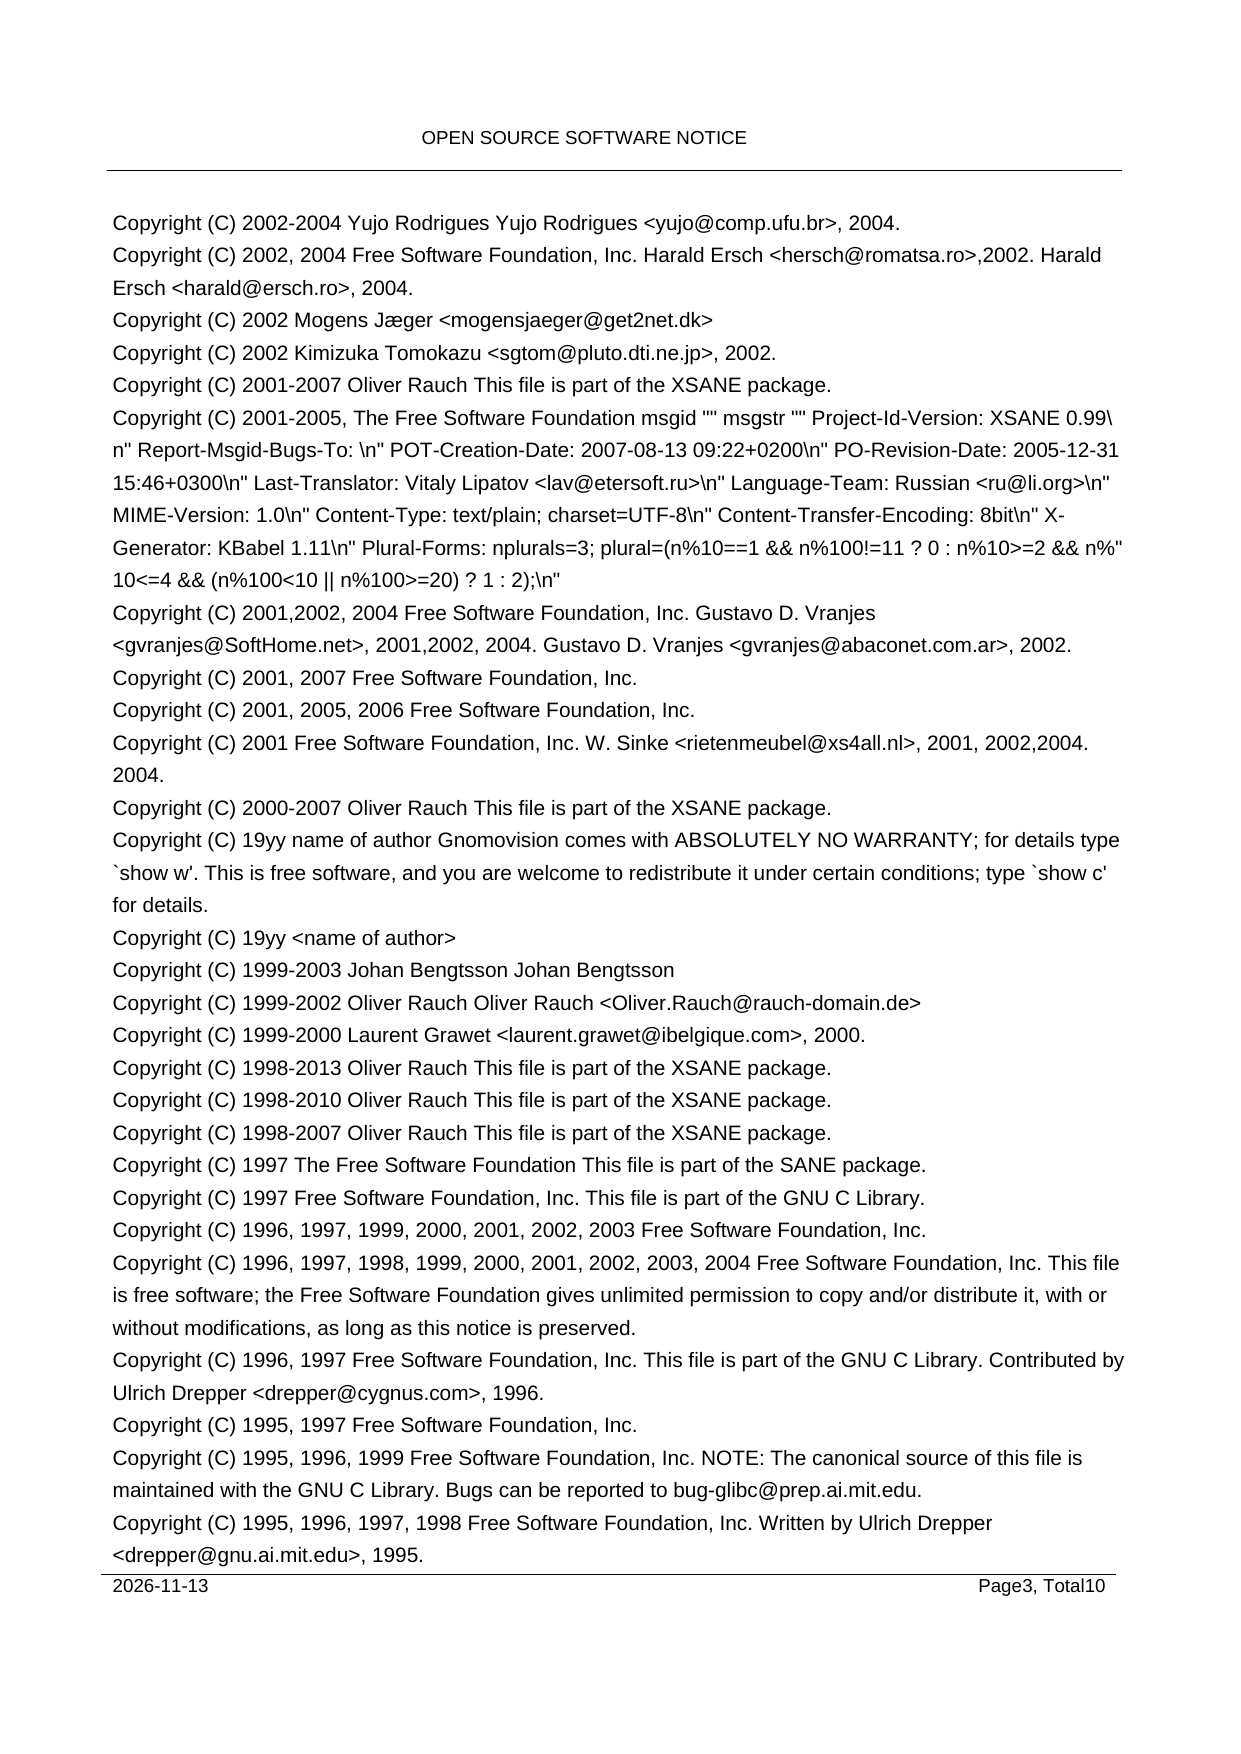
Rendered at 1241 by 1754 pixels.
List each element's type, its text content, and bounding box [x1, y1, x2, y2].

text Copyright (C) 2000-2007 Oliver Rauch This file is part of the XSANE package. [112, 791, 1128, 824]
text Copyright (C) 1996, 1997, 1999, 2000, 2001, 2002, 2003 Free Software Foundation, Inc. [112, 1214, 1128, 1246]
text Copyright (C) 2001 Free Software Foundation, Inc. W. Sinke <rietenmeubel@xs4all.nl>, 2001, 2002,2004. 2004. [112, 726, 1128, 791]
text Copyright (C) 2002 Kimizuka Tomokazu <sgtom@pluto.dti.ne.jp>, 2002. [112, 336, 1128, 369]
text Copyright (C) 1999-2003 Johan Bengtsson Johan Bengtsson [112, 954, 1128, 986]
text Copyright (C) 1997 Free Software Foundation, Inc. This file is part of the GNU C Library. [112, 1181, 1128, 1214]
text Copyright (C) 1995, 1997 Free Software Foundation, Inc. [112, 1409, 1128, 1441]
text Copyright (C) 2001, 2007 Free Software Foundation, Inc. [112, 661, 1128, 694]
text Copyright (C) 1996, 1997, 1998, 1999, 2000, 2001, 2002, 2003, 2004 Free Software Foundation, Inc. This file is free software; the Free Software Foundation gives unlimited permission to copy and/or distribute it, with or without modifications, as long as this notice is preserved. [112, 1246, 1128, 1344]
text Copyright (C) 1996, 1997 Free Software Foundation, Inc. This file is part of the GNU C Library. Contributed by Ulrich Drepper <drepper@cygnus.com>, 1996. [112, 1344, 1128, 1409]
text Copyright (C) 1995, 1996, 1999 Free Software Foundation, Inc. NOTE: The canonical source of this file is maintained with the GNU C Library. Bugs can be reported to bug-glibc@prep.ai.mit.edu. [112, 1441, 1128, 1506]
text Copyright (C) 2001-2005, The Free Software Foundation msgid "" msgstr "" Project-Id-Version: XSANE 0.99\n" Report-Msgid-Bugs-To: \n" POT-Creation-Date: 2007-08-13 09:22+0200\n" PO-Revision-Date: 2005-12-31 15:46+0300\n" Last-Translator: Vitaly Lipatov <lav@etersoft.ru>\n" Language-Team: Russian <ru@li.org>\n" MIME-Version: 1.0\n" Content-Type: text/plain; charset=UTF-8\n" Content-Transfer-Encoding: 8bit\n" X-Generator: KBabel 1.11\n" Plural-Forms: nplurals=3; plural=(n%10==1 && n%100!=11 ? 0 : n%10>=2 && n%" 10<=4 && (n%100<10 || n%100>=20) ? 1 : 2);\n" [112, 401, 1128, 596]
text Copyright (C) 19yy <name of author> [112, 921, 1128, 954]
text Copyright (C) 1998-2007 Oliver Rauch This file is part of the XSANE package. [112, 1116, 1128, 1149]
text Copyright (C) 1998-2013 Oliver Rauch This file is part of the XSANE package. [112, 1051, 1128, 1084]
text Copyright (C) 2002, 2004 Free Software Foundation, Inc. Harald Ersch <hersch@romatsa.ro>,2002. Harald Ersch <harald@ersch.ro>, 2004. [112, 239, 1128, 304]
text Copyright (C) 1999-2002 Oliver Rauch Oliver Rauch <Oliver.Rauch@rauch-domain.de> [112, 986, 1128, 1019]
text Copyright (C) 2002-2004 Yujo Rodrigues Yujo Rodrigues <yujo@comp.ufu.br>, 2004. [112, 206, 1128, 239]
text Copyright (C) 2001-2007 Oliver Rauch This file is part of the XSANE package. [112, 369, 1128, 401]
text Copyright (C) 2001, 2005, 2006 Free Software Foundation, Inc. [112, 694, 1128, 726]
text Copyright (C) 2001,2002, 2004 Free Software Foundation, Inc. Gustavo D. Vranjes <gvranjes@SoftHome.net>, 2001,2002, 2004. Gustavo D. Vranjes <gvranjes@abaconet.com.ar>, 2002. [112, 596, 1128, 661]
text Copyright (C) 2002 Mogens Jæger <mogensjaeger@get2net.dk> [112, 304, 1128, 336]
text Copyright (C) 1997 The Free Software Foundation This file is part of the SANE package. [112, 1149, 1128, 1181]
text Copyright (C) 1999-2000 Laurent Grawet <laurent.grawet@ibelgique.com>, 2000. [112, 1019, 1128, 1051]
text Copyright (C) 1995, 1996, 1997, 1998 Free Software Foundation, Inc. Written by Ulrich Drepper <drepper@gnu.ai.mit.edu>, 1995. [112, 1506, 1128, 1571]
text Copyright (C) 19yy name of author Gnomovision comes with ABSOLUTELY NO WARRANTY; for details type `show w'. This is free software, and you are welcome to redistribute it under certain conditions; type `show c' for details. [112, 824, 1128, 921]
text Copyright (C) 1998-2010 Oliver Rauch This file is part of the XSANE package. [112, 1084, 1128, 1116]
